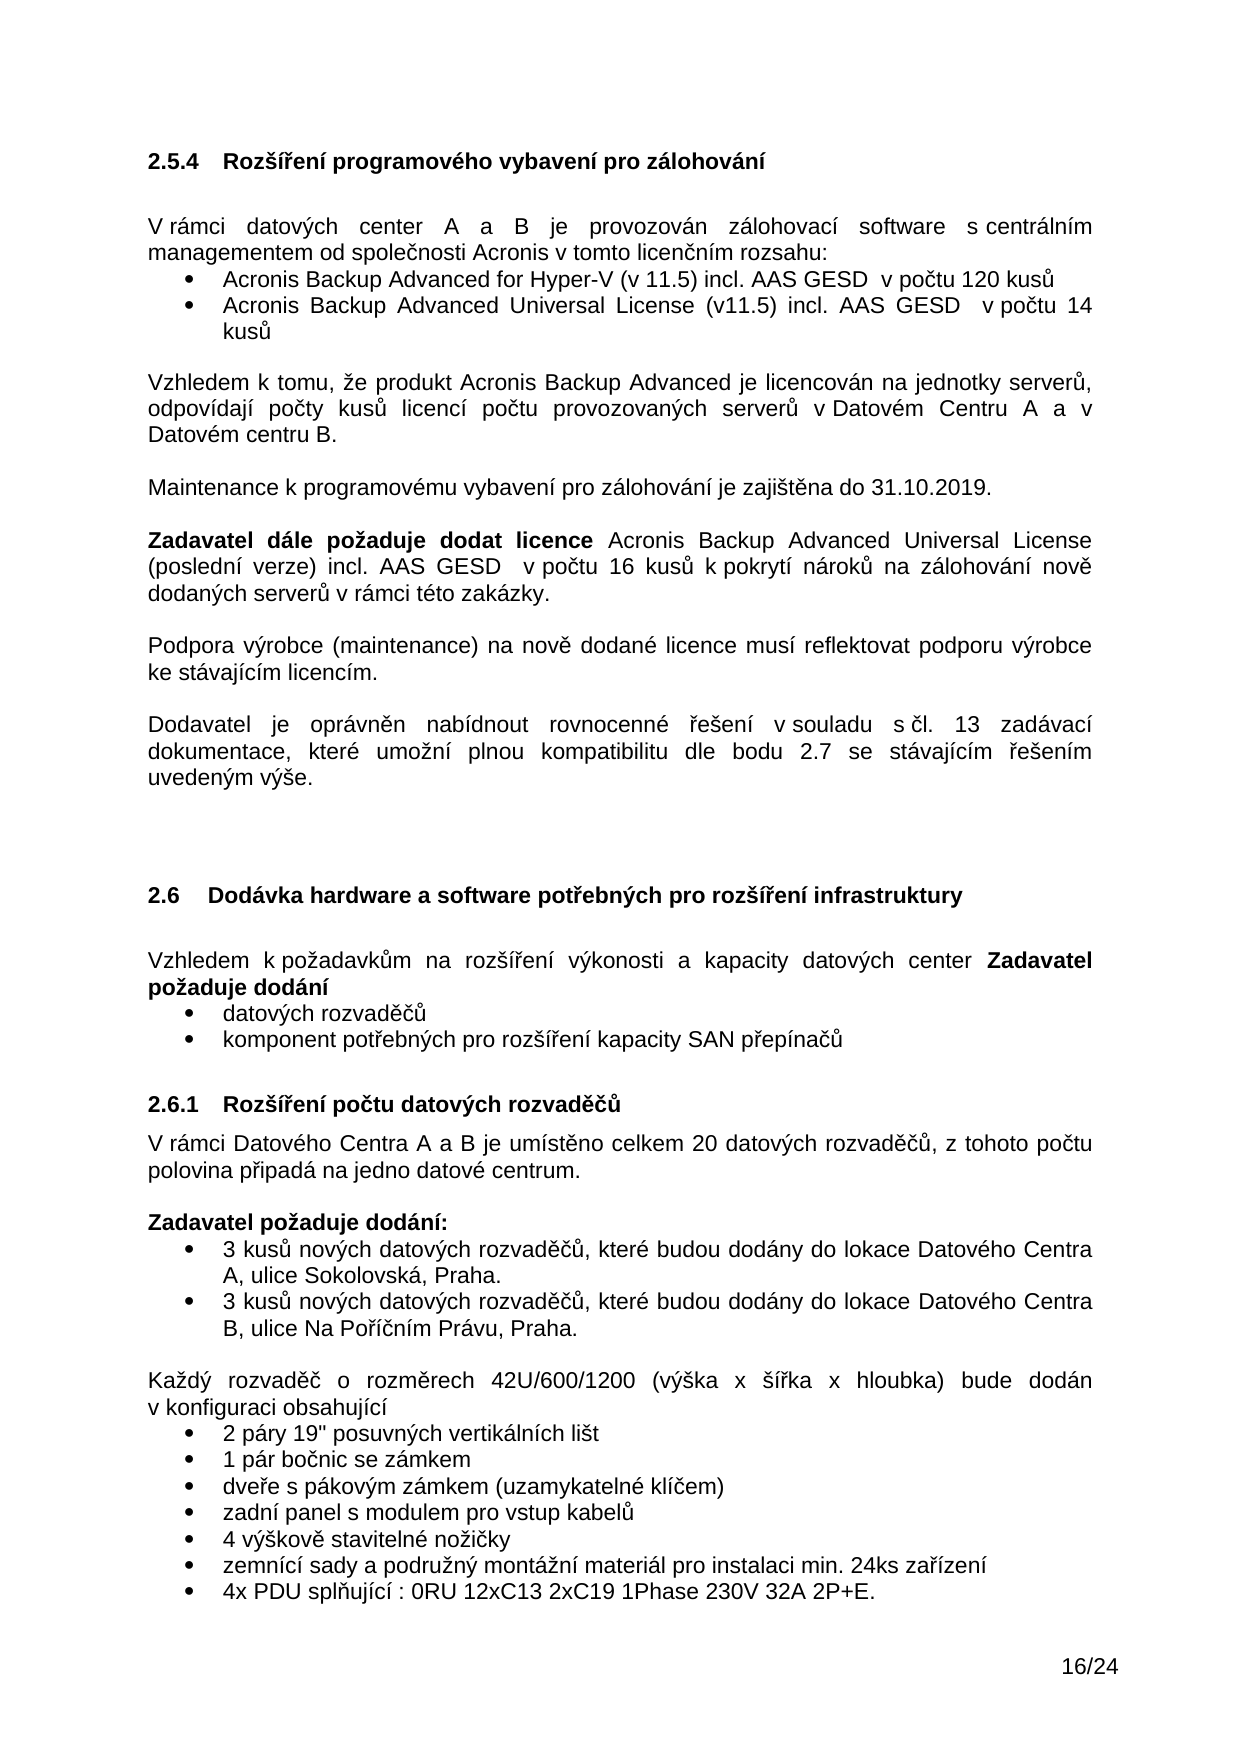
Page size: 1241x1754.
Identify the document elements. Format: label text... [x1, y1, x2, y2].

text Maintenance k programovému vybavení pro zálohování je zajištěna do 31.10.2019. [148, 474, 1092, 500]
list zemnící sady a podružný montážní materiál pro instalaci min. 24ks zařízení [185, 1552, 1092, 1578]
text Dodavatel je oprávněn nabídnout rovnocenné řešení v souladu s čl. 13 zadávací dokumentace, které umožní plnou kompatibilitu dle bodu 2.7 se stávajícím řešením uvedeným výše. [148, 711, 1092, 790]
list Acronis Backup Advanced for Hyper-V (v 11.5) incl. AAS GESD v počtu 120 kusů [185, 266, 1092, 292]
text Vzhledem k požadavkům na rozšíření výkonosti a kapacity datových center Zadavatel požaduje dodání [148, 947, 1092, 1000]
text V rámci datových center A a B je provozován zálohovací software s centrálním managementem od společnosti Acronis v tomto licenčním rozsahu: [148, 213, 1092, 266]
list 3 kusů nových datových rozvaděčů, které budou dodány do lokace Datového Centra B, ulice Na Poříčním Právu, Praha. [185, 1288, 1092, 1341]
list 4 výškově stavitelné nožičky [185, 1526, 1092, 1552]
list zadní panel s modulem pro vstup kabelů [185, 1499, 1092, 1526]
text Podpora výrobce (maintenance) na nově dodané licence musí reflektovat podporu výrobce ke stávajícím licencím. [148, 632, 1092, 685]
list 4x PDU splňující : 0RU 12xC13 2xC19 1Phase 230V 32A 2P+E. [185, 1578, 1092, 1604]
list komponent potřebných pro rozšíření kapacity SAN přepínačů [185, 1026, 1092, 1052]
list dveře s pákovým zámkem (uzamykatelné klíčem) [185, 1473, 1092, 1499]
list 1 pár bočnic se zámkem [185, 1446, 1092, 1473]
list 3 kusů nových datových rozvaděčů, které budou dodány do lokace Datového Centra A, ulice Sokolovská, Praha. [185, 1236, 1092, 1288]
list datových rozvaděčů [185, 1000, 1092, 1026]
text Vzhledem k tomu, že produkt Acronis Backup Advanced je licencován na jednotky serverů, odpovídají počty kusů licencí počtu provozovaných serverů v Datovém Centru A a v Datovém centru B. [148, 369, 1092, 448]
subtitle Dodávka hardware a software potřebných pro rozšíření infrastruktury [148, 882, 1092, 908]
text Každý rozvaděč o rozměrech 42U/600/1200 (výška x šířka x hloubka) bude dodán v konfiguraci obsahující [148, 1367, 1092, 1420]
text V rámci Datového Centra A a B je umístěno celkem 20 datových rozvaděčů, z tohoto počtu polovina připadá na jedno datové centrum. [148, 1130, 1092, 1183]
text Zadavatel dále požaduje dodat licence Acronis Backup Advanced Universal License (poslední verze) incl. AAS GESD v počtu 16 kusů k pokrytí nároků na zálohování nově dodaných serverů v rámci této zakázky. [148, 527, 1092, 606]
subtitle Rozšíření počtu datových rozvaděčů [148, 1091, 1092, 1118]
list 2 páry 19" posuvných vertikálních lišt [185, 1420, 1092, 1446]
list Acronis Backup Advanced Universal License (v11.5) incl. AAS GESD v počtu 14 kusů [185, 292, 1092, 345]
subtitle Rozšíření programového vybavení pro zálohování [148, 148, 1092, 174]
text Zadavatel požaduje dodání: [148, 1209, 1092, 1236]
